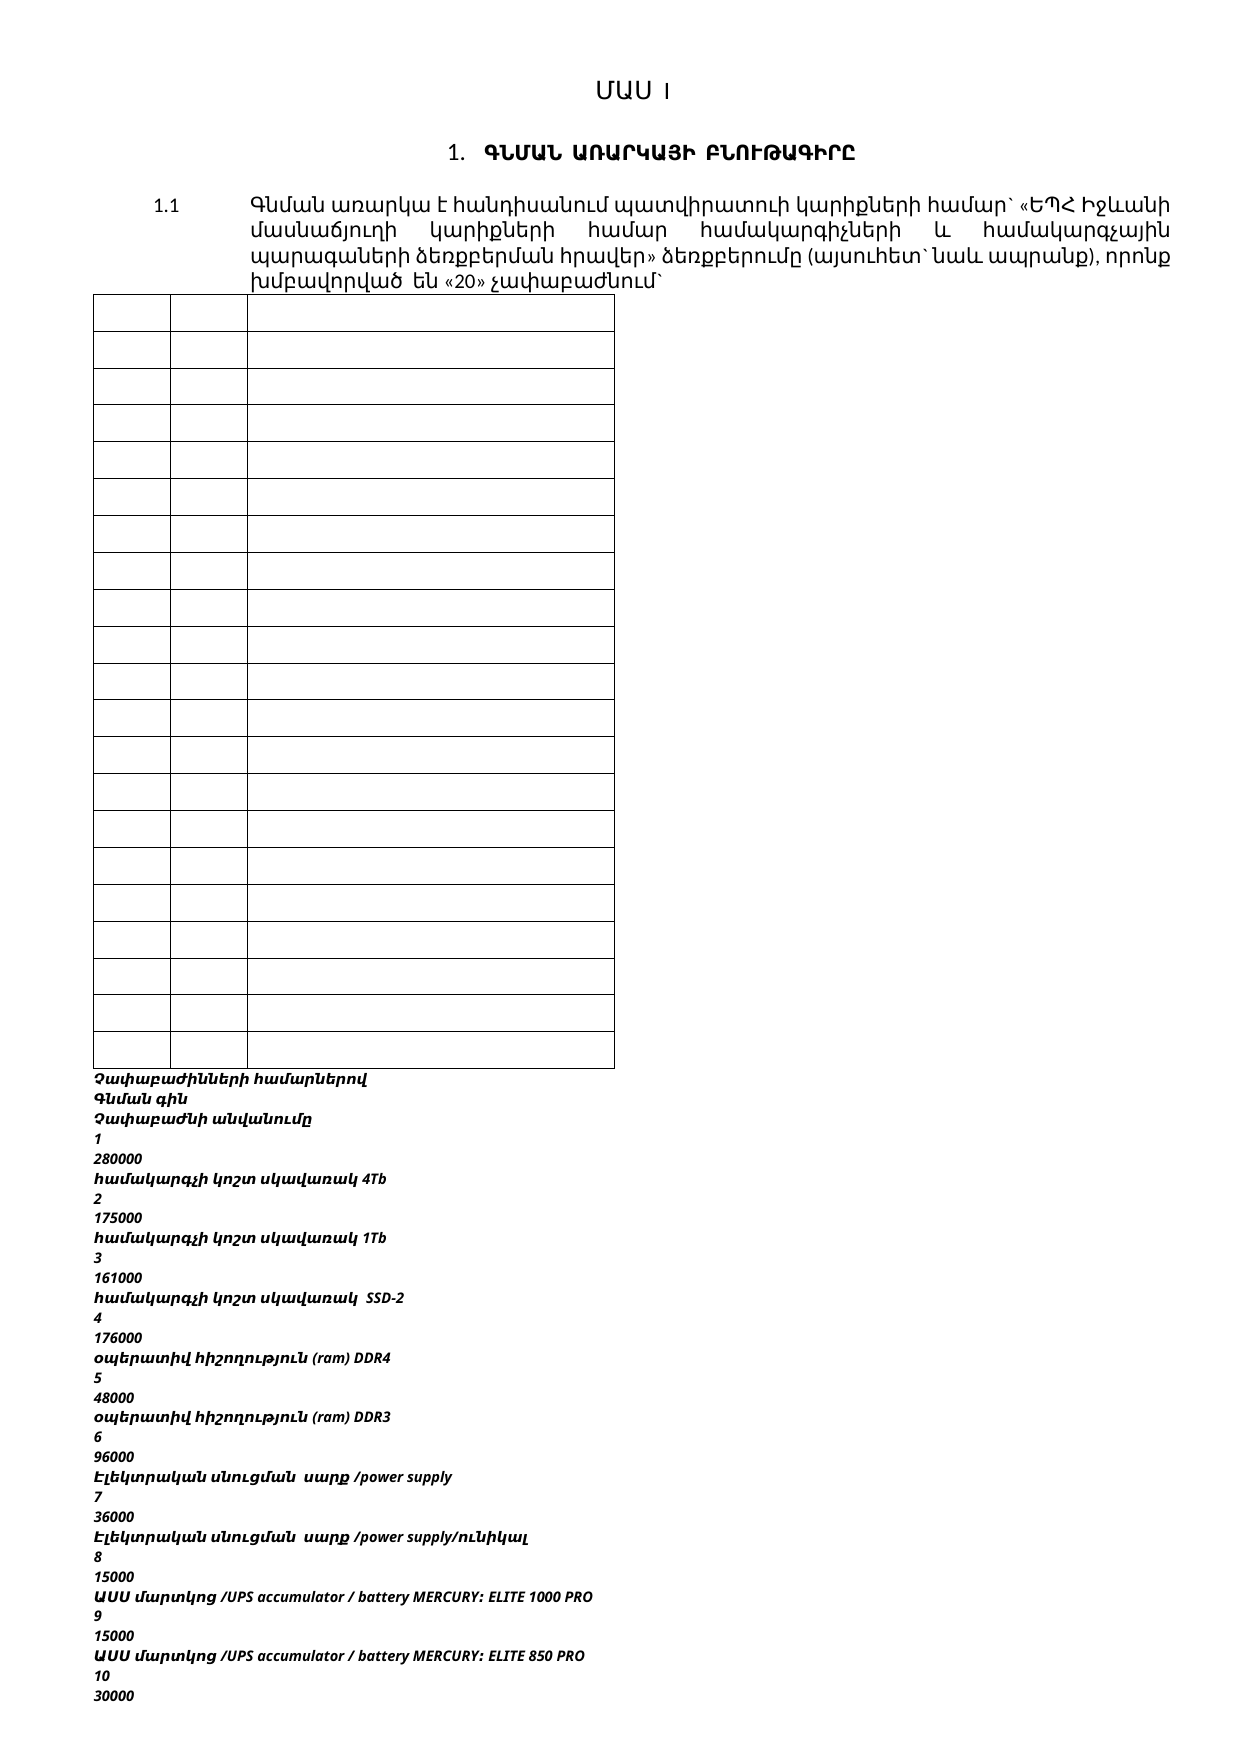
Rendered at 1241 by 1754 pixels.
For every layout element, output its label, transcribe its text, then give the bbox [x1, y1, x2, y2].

subtitle Գնման առարկա է հանդիսանում պատվիրատուի կարիքների համար` «ԵՊՀ Իջևանի մասնաճյուղի կարիքների համար համակարգիչների և համակարգչային պարագաների ձեռքբերման հրավեր» ձեռքբերումը (այսուհետ` նաև ապրանք), որոնք խմբավորված են «20» չափաբաժնում` [153, 192, 1171, 294]
text ՄԱՍ I [94, 75, 1171, 106]
list ԳՆՄԱՆ ԱՌԱՐԿԱՅԻ ԲՆՈՒԹԱԳԻՐԸ [131, 136, 1171, 167]
